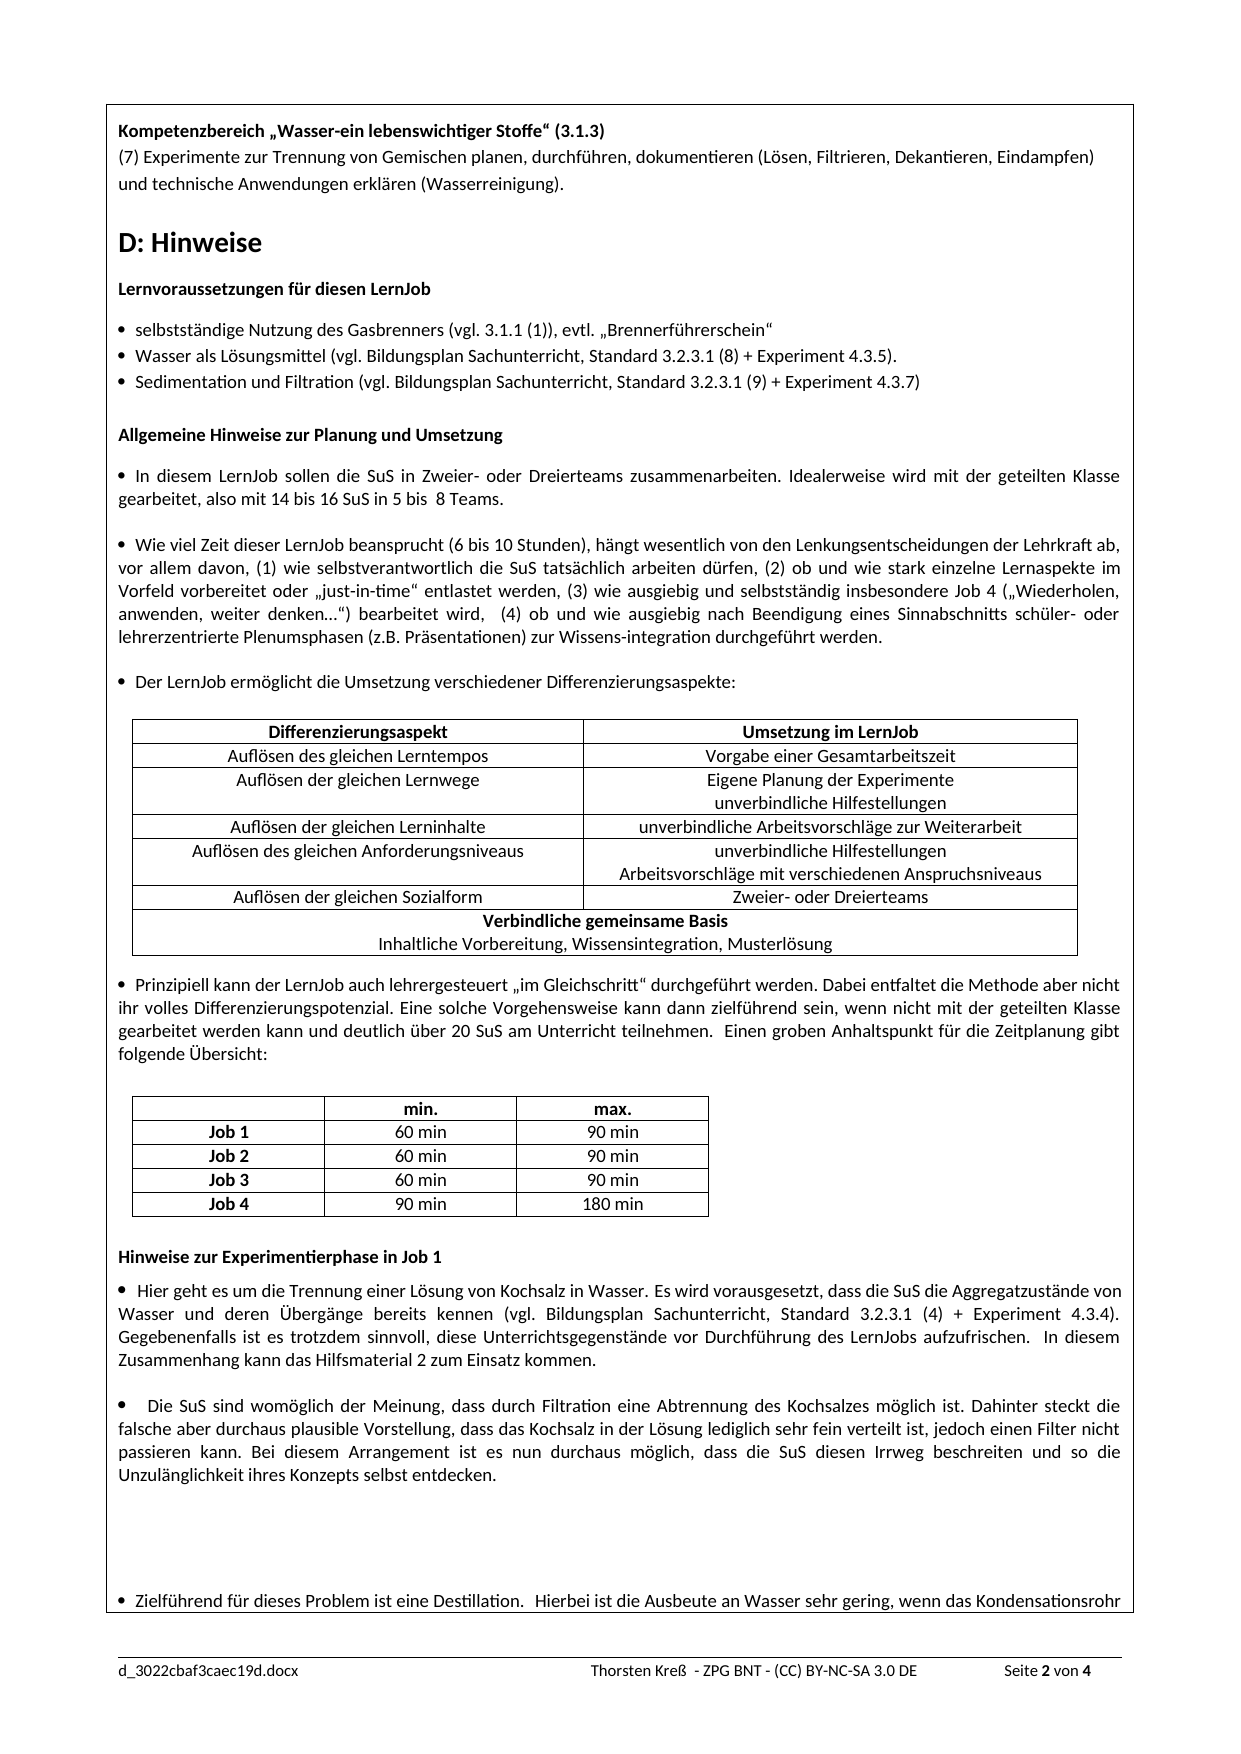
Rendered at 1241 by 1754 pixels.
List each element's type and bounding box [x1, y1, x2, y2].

table_cell [107, 105, 1133, 1612]
